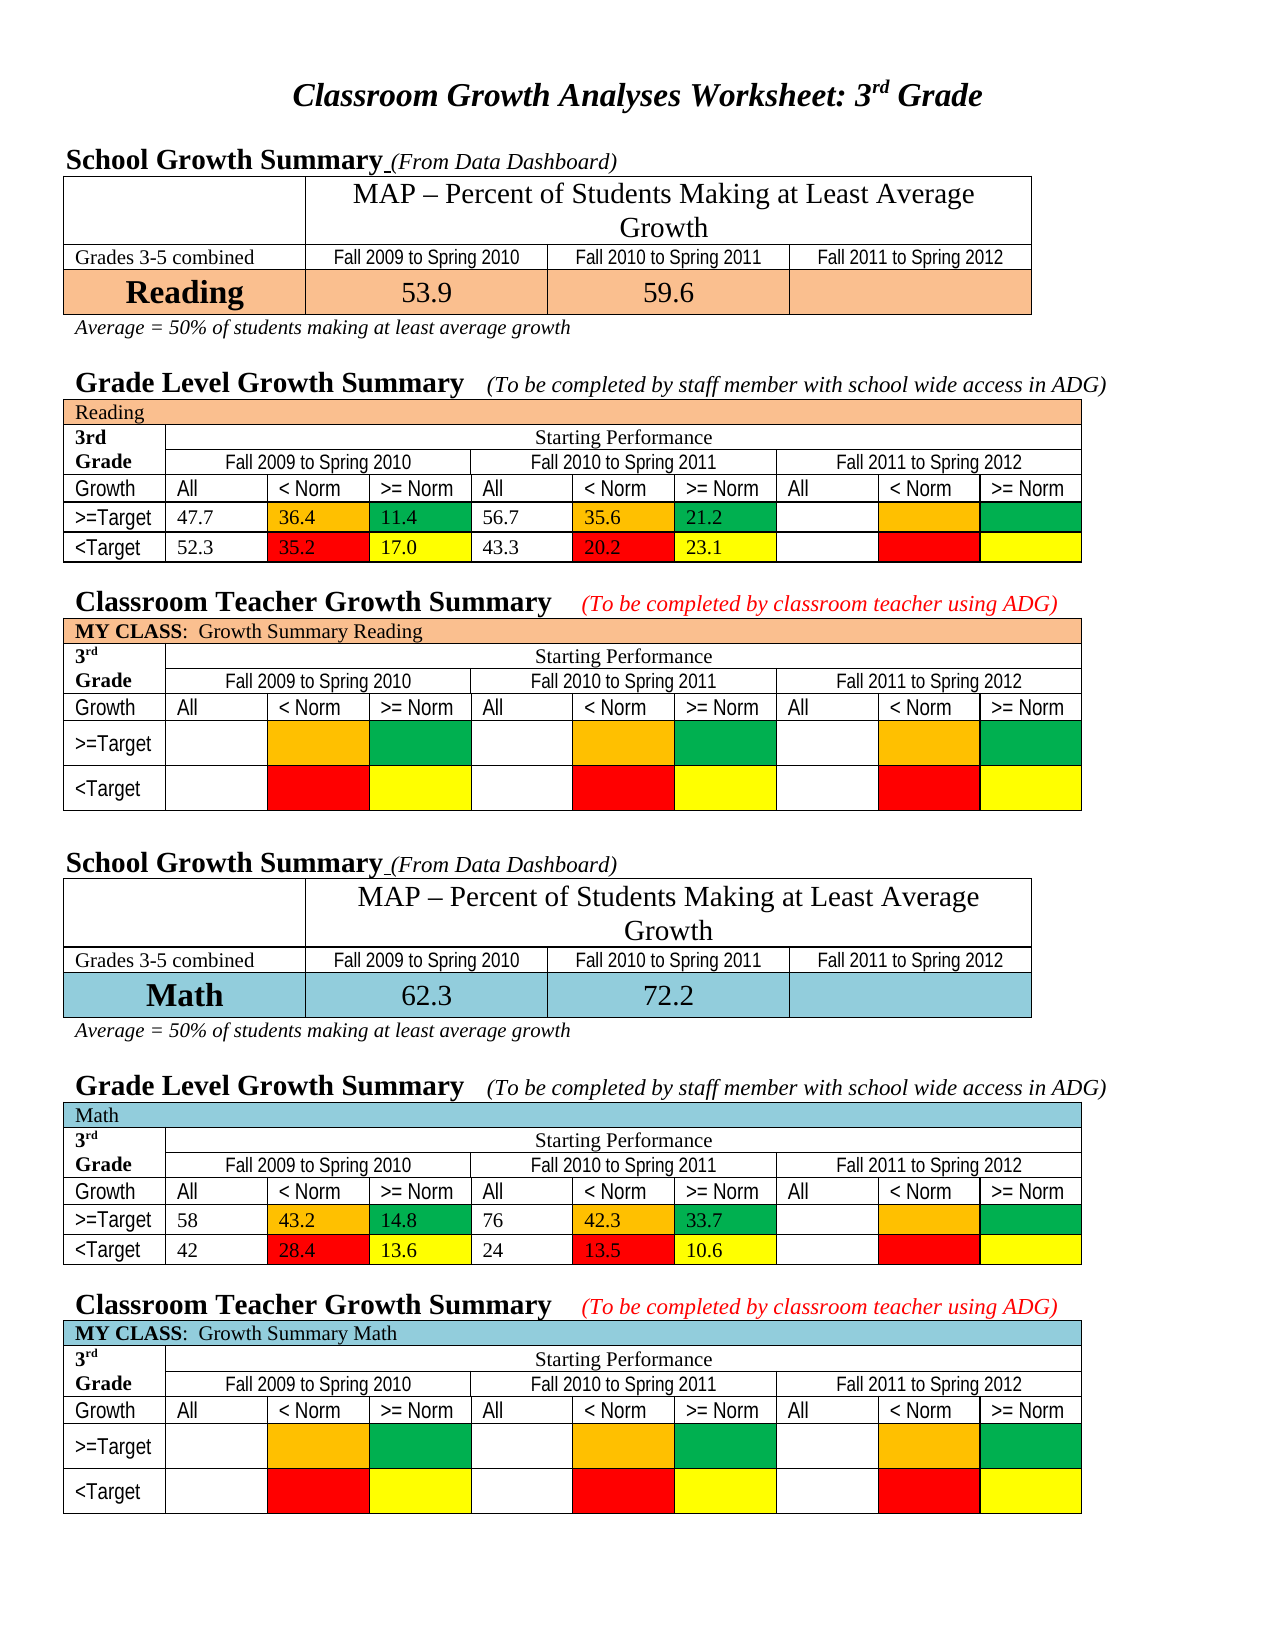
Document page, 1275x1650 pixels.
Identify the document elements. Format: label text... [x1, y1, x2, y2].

table_cell 58 [166, 1205, 267, 1234]
table_cell All [166, 475, 267, 501]
table_cell [879, 533, 979, 561]
table_cell >=Target [64, 1205, 165, 1234]
table_cell 35.2 [268, 533, 369, 561]
table_cell [370, 766, 471, 810]
table_cell <Target [64, 1235, 165, 1264]
table_cell 28.4 [268, 1235, 369, 1264]
table_cell 23.1 [675, 533, 776, 561]
table_cell [472, 1424, 572, 1468]
table_cell Fall 2009 to Spring 2010 [166, 669, 470, 693]
table_cell Growth [64, 1178, 165, 1204]
table_cell [573, 1469, 674, 1513]
table_cell < Norm [879, 475, 979, 501]
table_cell Starting Performance [166, 1128, 1081, 1152]
text Average = 50% of students making at least average growth [75, 1018, 1200, 1042]
table_cell [166, 1424, 267, 1468]
table_cell [777, 1235, 878, 1264]
table_cell >=Target [64, 1424, 165, 1468]
table_cell < Norm [268, 1178, 369, 1204]
table_cell Fall 2009 to Spring 2010 [306, 245, 547, 269]
table_header MY CLASS: Growth Summary Reading [64, 619, 1081, 643]
table_cell [981, 1235, 1081, 1264]
table_cell [981, 1424, 1081, 1468]
table_cell < Norm [268, 694, 369, 720]
table_cell [879, 1424, 979, 1468]
table_cell 36.4 [268, 503, 369, 531]
table_cell [675, 721, 776, 765]
text Grade Level Growth Summary (To be completed by staff member with school wide access in ADG) [75, 1068, 1200, 1102]
table_cell Fall 2011 to Spring 2012 [777, 1153, 1081, 1177]
table_cell [268, 1469, 369, 1513]
table_cell < Norm [573, 475, 674, 501]
table_cell < Norm [268, 475, 369, 501]
text Average = 50% of students making at least average growth [75, 315, 1200, 339]
table_cell [166, 721, 267, 765]
table_cell Fall 2010 to Spring 2011 [471, 1372, 776, 1396]
table_cell Reading [64, 270, 305, 314]
table_header MAP – Percent of Students Making at Least Average Growth [306, 177, 1031, 244]
table_cell [777, 1205, 878, 1234]
table_cell Starting Performance [166, 425, 1081, 449]
table_cell >= Norm [370, 475, 471, 501]
table_cell Fall 2009 to Spring 2010 [166, 1153, 470, 1177]
table_cell >= Norm [981, 1397, 1081, 1423]
table_cell >= Norm [675, 475, 776, 501]
table_cell 3rd Grade [64, 644, 165, 693]
table_cell 14.8 [370, 1205, 471, 1234]
table_cell 13.5 [573, 1235, 674, 1264]
table_cell All [472, 694, 572, 720]
table_cell <Target [64, 766, 165, 810]
table_cell [879, 721, 979, 765]
table_cell 76 [472, 1205, 572, 1234]
table_header MY CLASS: Growth Summary Math [64, 1321, 1081, 1345]
table_cell Fall 2010 to Spring 2011 [471, 450, 776, 474]
table_cell [790, 270, 1031, 314]
table_cell 42 [166, 1235, 267, 1264]
table_cell Growth [64, 694, 165, 720]
table_cell < Norm [573, 1397, 674, 1423]
table_cell 56.7 [472, 503, 572, 531]
table_cell 20.2 [573, 533, 674, 561]
table_cell 43.3 [472, 533, 572, 561]
table_cell 62.3 [306, 973, 547, 1017]
table_cell < Norm [573, 694, 674, 720]
table_cell Fall 2009 to Spring 2010 [166, 450, 470, 474]
table_cell [879, 1469, 979, 1513]
table_cell Fall 2011 to Spring 2012 [777, 450, 1081, 474]
table_cell 52.3 [166, 533, 267, 561]
table_cell 21.2 [675, 503, 776, 531]
table_cell [675, 766, 776, 810]
text Classroom Teacher Growth Summary (To be completed by classroom teacher using ADG) [75, 584, 1200, 618]
table_cell >= Norm [981, 1178, 1081, 1204]
table_header Reading [64, 400, 1081, 424]
table_cell Grades 3-5 combined [64, 245, 305, 269]
table_cell [879, 1205, 979, 1234]
table_cell Grades 3-5 combined [64, 948, 305, 972]
table_cell [981, 721, 1081, 765]
table_cell >= Norm [370, 694, 471, 720]
table_cell >= Norm [370, 1178, 471, 1204]
table_cell Starting Performance [166, 644, 1081, 668]
table_cell [573, 766, 674, 810]
table_cell [879, 1235, 979, 1264]
table_cell [472, 766, 572, 810]
table_cell < Norm [268, 1397, 369, 1423]
table_cell >= Norm [675, 1397, 776, 1423]
table_cell Fall 2011 to Spring 2012 [777, 669, 1081, 693]
table_cell Fall 2009 to Spring 2010 [166, 1372, 470, 1396]
table_cell Fall 2010 to Spring 2011 [548, 245, 789, 269]
table_cell [573, 1424, 674, 1468]
table_cell 47.7 [166, 503, 267, 531]
table_cell All [472, 1178, 572, 1204]
table_cell Fall 2010 to Spring 2011 [548, 948, 789, 972]
table_cell [981, 1205, 1081, 1234]
table_cell 24 [472, 1235, 572, 1264]
table_cell [370, 1469, 471, 1513]
table_cell [777, 533, 878, 561]
table_cell [981, 533, 1081, 561]
table_cell >= Norm [370, 1397, 471, 1423]
table_cell Fall 2011 to Spring 2012 [777, 1372, 1081, 1396]
table_cell Starting Performance [166, 1346, 1081, 1371]
table_cell [268, 721, 369, 765]
table_cell 13.6 [370, 1235, 471, 1264]
table_cell >= Norm [675, 1178, 776, 1204]
table_cell Math [64, 973, 305, 1017]
table_cell [981, 503, 1081, 531]
table_cell 59.6 [548, 270, 789, 314]
table_cell Fall 2011 to Spring 2012 [790, 948, 1031, 972]
table_cell [879, 766, 979, 810]
table_cell All [777, 694, 878, 720]
table_cell >= Norm [675, 694, 776, 720]
table_cell [981, 1469, 1081, 1513]
table_cell [370, 721, 471, 765]
table_cell All [777, 1397, 878, 1423]
table_cell < Norm [879, 694, 979, 720]
table_cell [675, 1469, 776, 1513]
table_cell <Target [64, 1469, 165, 1513]
table_cell [981, 766, 1081, 810]
table_cell Fall 2010 to Spring 2011 [471, 669, 776, 693]
table_cell 33.7 [675, 1205, 776, 1234]
table_cell [472, 1469, 572, 1513]
table_cell 53.9 [306, 270, 547, 314]
table_cell [268, 766, 369, 810]
table_cell < Norm [573, 1178, 674, 1204]
table_cell 3rd Grade [64, 1128, 165, 1177]
table_cell All [472, 1397, 572, 1423]
table_cell >= Norm [981, 694, 1081, 720]
table_cell Growth [64, 1397, 165, 1423]
table_header [64, 879, 305, 946]
table_cell All [166, 694, 267, 720]
text Classroom Teacher Growth Summary (To be completed by classroom teacher using ADG) [75, 1287, 1200, 1320]
table_header Math [64, 1103, 1081, 1127]
table_cell [166, 1469, 267, 1513]
table_cell [472, 721, 572, 765]
table_cell All [166, 1178, 267, 1204]
table_cell Growth [64, 475, 165, 501]
table_cell 17.0 [370, 533, 471, 561]
table_cell [777, 721, 878, 765]
table_cell [675, 1424, 776, 1468]
table_cell All [166, 1397, 267, 1423]
table_cell [268, 1424, 369, 1468]
table_cell 72.2 [548, 973, 789, 1017]
table_cell 35.6 [573, 503, 674, 531]
table_cell Fall 2010 to Spring 2011 [471, 1153, 776, 1177]
table_cell < Norm [879, 1178, 979, 1204]
table_cell Fall 2009 to Spring 2010 [306, 948, 547, 972]
table_cell [573, 721, 674, 765]
table_cell All [472, 475, 572, 501]
table_cell >=Target [64, 503, 165, 531]
table_cell >= Norm [981, 475, 1081, 501]
table_cell Fall 2011 to Spring 2012 [790, 245, 1031, 269]
text Grade Level Growth Summary (To be completed by staff member with school wide access in ADG) [75, 365, 1200, 399]
table_cell <Target [64, 533, 165, 561]
table_cell 3rd Grade [64, 1346, 165, 1396]
table_cell [777, 503, 878, 531]
table_cell All [777, 475, 878, 501]
table_cell [879, 503, 979, 531]
table_cell 10.6 [675, 1235, 776, 1264]
table_cell All [777, 1178, 878, 1204]
table_header [64, 177, 305, 244]
table_cell 11.4 [370, 503, 471, 531]
text School Growth Summary (From Data Dashboard) [66, 845, 1200, 878]
table_cell [790, 973, 1031, 1017]
table_cell [777, 1469, 878, 1513]
table_header MAP – Percent of Students Making at Least Average Growth [306, 879, 1031, 946]
table_cell < Norm [879, 1397, 979, 1423]
table_cell 3rd Grade [64, 425, 165, 474]
table_cell [777, 766, 878, 810]
text School Growth Summary (From Data Dashboard) [66, 142, 1200, 176]
table_cell 43.2 [268, 1205, 369, 1234]
table_cell [777, 1424, 878, 1468]
table_cell 42.3 [573, 1205, 674, 1234]
table_cell >=Target [64, 721, 165, 765]
table_cell [166, 766, 267, 810]
table_cell [370, 1424, 471, 1468]
